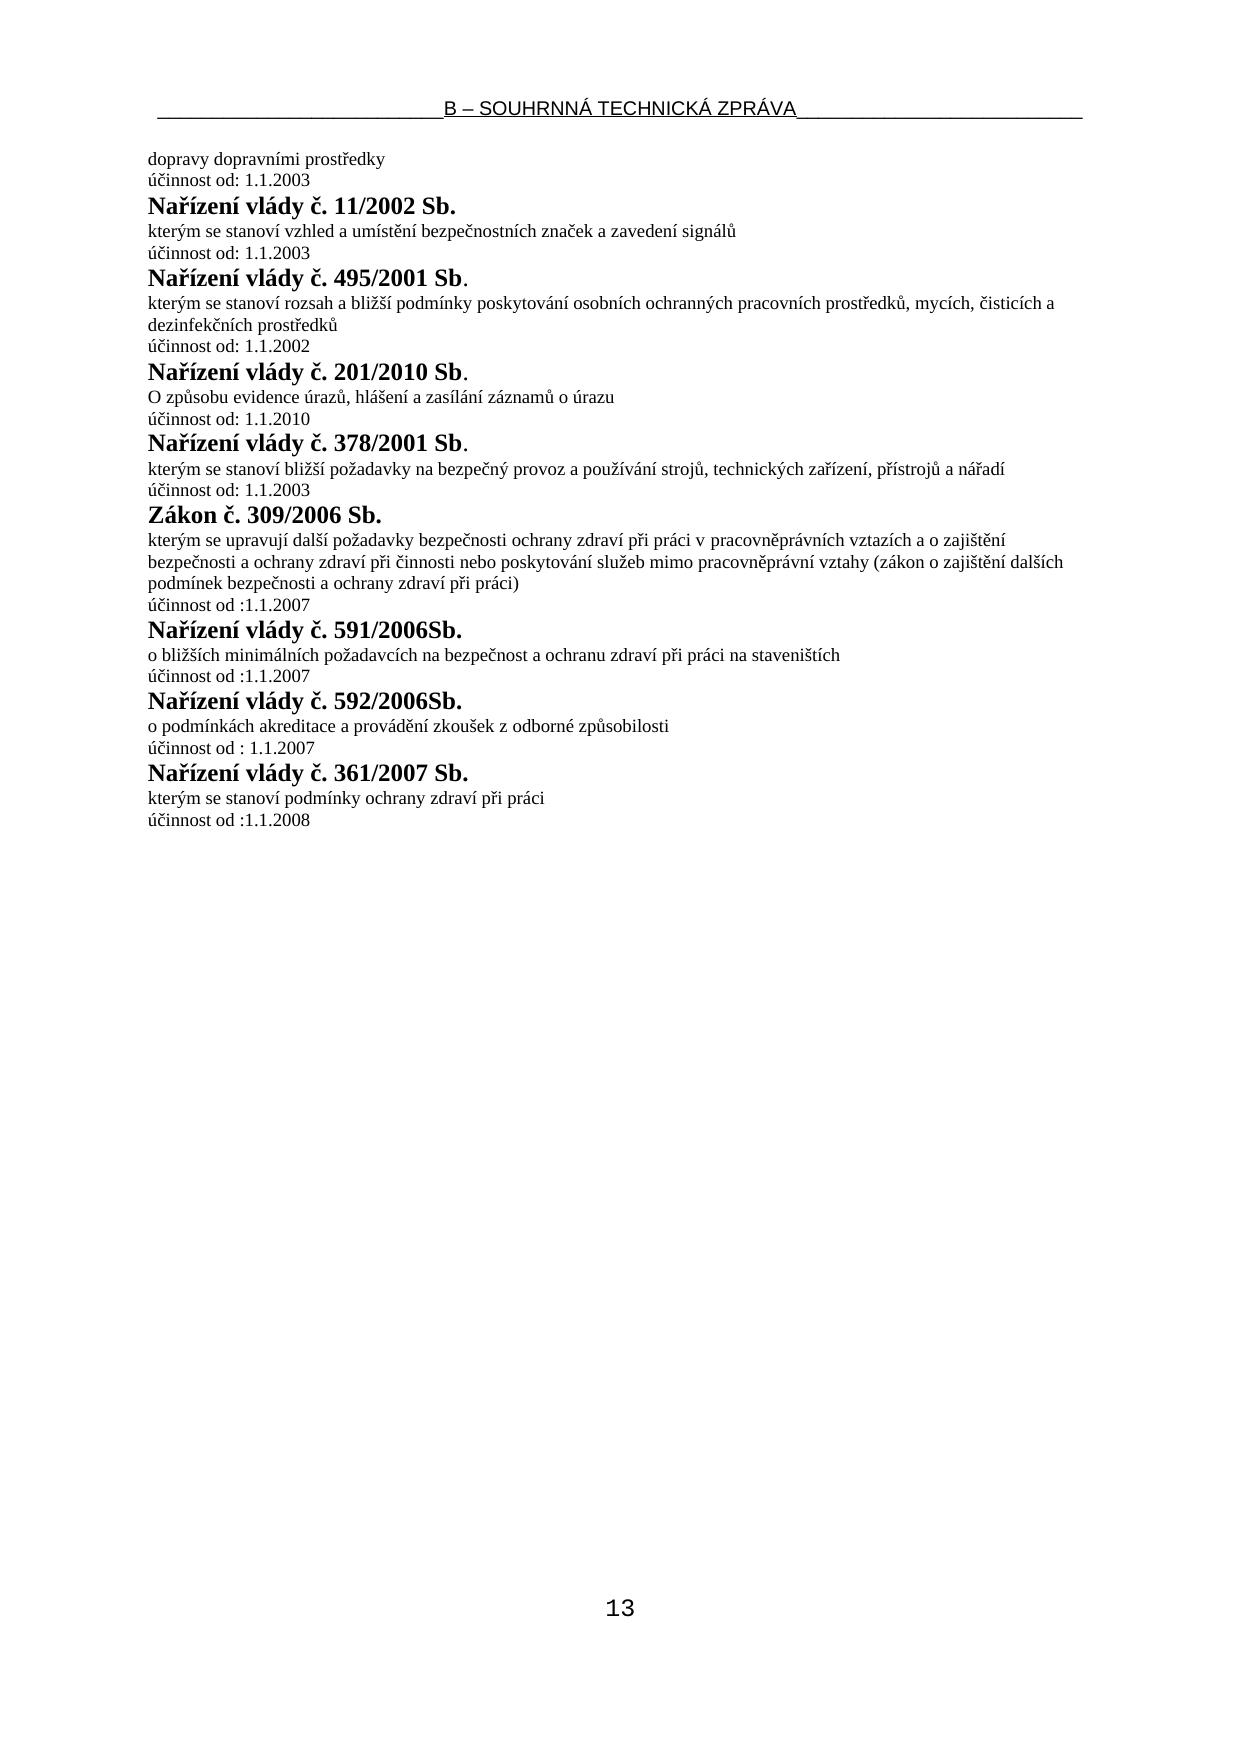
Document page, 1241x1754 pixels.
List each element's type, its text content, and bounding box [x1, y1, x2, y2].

text účinnost od :1.1.2007 [148, 665, 1093, 687]
text Nařízení vlády č. 592/2006Sb. [148, 687, 1093, 715]
text účinnost od :1.1.2007 [148, 594, 1093, 615]
text účinnost od: 1.1.2002 [148, 335, 1093, 357]
text účinnost od: 1.1.2010 [148, 407, 1093, 429]
text Nařízení vlády č. 591/2006Sb. [148, 615, 1093, 644]
text účinnost od: 1.1.2003 [148, 169, 1093, 191]
text kterým se stanoví podmínky ochrany zdraví při práci [148, 787, 1093, 808]
text kterým se stanoví bližší požadavky na bezpečný provoz a používání strojů, technických zařízení, přístrojů a nářadí [148, 457, 1093, 479]
text kterým se stanoví vzhled a umístění bezpečnostních značek a zavedení signálů [148, 220, 1093, 242]
text účinnost od: 1.1.2003 [148, 242, 1093, 263]
text kterým se stanoví rozsah a bližší podmínky poskytování osobních ochranných pracovních prostředků, mycích, čisticích a dezinfekčních prostředků [148, 292, 1093, 335]
text Zákon č. 309/2006 Sb. [148, 501, 1093, 529]
text O způsobu evidence úrazů, hlášení a zasílání záznamů o úrazu [148, 386, 1093, 407]
text o bližších minimálních požadavcích na bezpečnost a ochranu zdraví při práci na staveništích [148, 644, 1093, 665]
text Nařízení vlády č. 378/2001 Sb. [148, 429, 1093, 457]
text účinnost od : 1.1.2007 [148, 737, 1093, 758]
text kterým se upravují další požadavky bezpečnosti ochrany zdraví při práci v pracovněprávních vztazích a o zajištění bezpečnosti a ochrany zdraví při činnosti nebo poskytování služeb mimo pracovněprávní vztahy (zákon o zajištění dalších podmínek bezpečnosti a ochrany zdraví při práci) [148, 529, 1093, 594]
text Nařízení vlády č. 361/2007 Sb. [148, 758, 1093, 787]
text Nařízení vlády č. 495/2001 Sb. [148, 263, 1093, 292]
text Nařízení vlády č. 201/2010 Sb. [148, 357, 1093, 386]
text Nařízení vlády č. 11/2002 Sb. [148, 191, 1093, 220]
text účinnost od: 1.1.2003 [148, 479, 1093, 501]
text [148, 148, 1093, 169]
text o podmínkách akreditace a provádění zkoušek z odborné způsobilosti [148, 715, 1093, 737]
text účinnost od :1.1.2008 [148, 808, 1093, 830]
